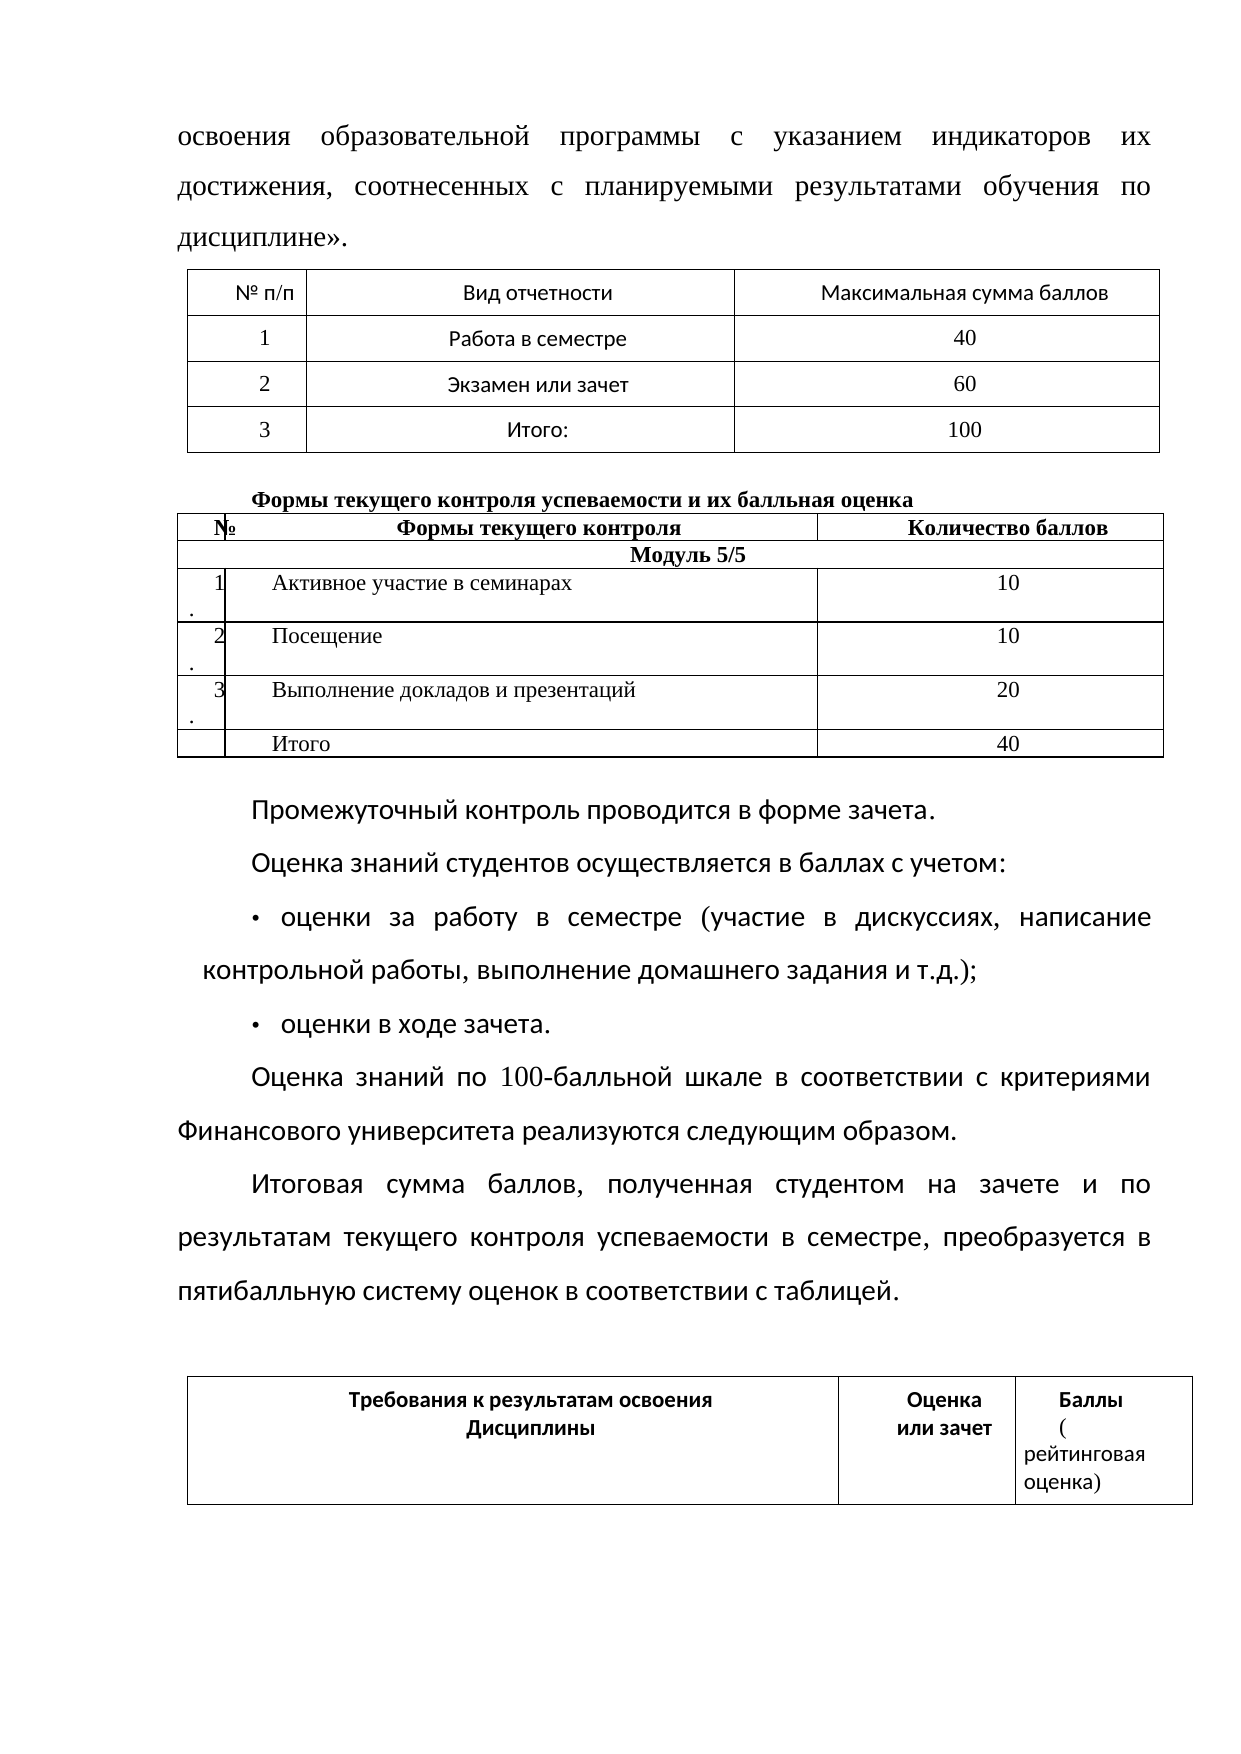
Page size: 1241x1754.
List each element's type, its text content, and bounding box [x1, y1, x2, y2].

table_cell Итого: [307, 407, 734, 452]
table_header Вид отчетности [307, 270, 734, 315]
list оценки в ходе зачета. [202, 1005, 1152, 1040]
table_cell Активное участие в семинарах [226, 569, 817, 621]
table_cell 40 [735, 316, 1159, 361]
table_cell 100 [735, 407, 1159, 452]
table_cell 40 [818, 730, 1163, 756]
text Итоговая сумма баллов, полученная студентом на зачете и по результатам текущего контроля успеваемости в семестре, преобразуется в пятибалльную систему оценок в соответствии с таблицей. [177, 1165, 1152, 1307]
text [177, 118, 1152, 252]
table_header Баллы (рейтинговая оценка) [1016, 1377, 1192, 1504]
table_cell Посещение [226, 623, 817, 675]
table_cell 10 [818, 623, 1163, 675]
table_header № [178, 514, 224, 540]
table_cell 10 [818, 569, 1163, 621]
table_cell 1. [178, 569, 224, 621]
text Промежуточный контроль проводится в форме зачета. [177, 791, 1152, 827]
table_header Количество баллов [818, 514, 1163, 540]
table_cell Работа в семестре [307, 316, 734, 361]
text Формы текущего контроля успеваемости и их балльная оценка [177, 487, 1152, 513]
table_header Формы текущего контроля [226, 514, 817, 540]
text Оценка знаний студентов осуществляется в баллах с учетом: [177, 844, 1152, 880]
table_cell Выполнение докладов и презентаций [226, 676, 817, 729]
table_cell 3 [188, 407, 306, 452]
table_cell 60 [735, 362, 1159, 406]
list оценки за работу в семестре (участие в дискуссиях, написание контрольной работы, выполнение домашнего задания и т.д.); [202, 898, 1152, 987]
table_cell Экзамен или зачет [307, 362, 734, 406]
table_header Максимальная сумма баллов [735, 270, 1159, 315]
table_cell Итого [226, 730, 817, 756]
table_cell 3. [178, 676, 224, 729]
table_header Требования к результатам освоения Дисциплины [188, 1377, 838, 1504]
table_header № п/п [188, 270, 306, 315]
table_cell [178, 730, 224, 756]
table_cell 2. [178, 623, 224, 675]
table_cell Модуль 5/5 [178, 541, 1163, 568]
text Оценка знаний по 100-балльной шкале в соответствии с критериями Финансового университета реализуются следующим образом. [177, 1058, 1152, 1147]
table_cell 20 [818, 676, 1163, 729]
table_cell 1 [188, 316, 306, 361]
table_cell 2 [188, 362, 306, 406]
table_header Оценка или зачет [839, 1377, 1015, 1504]
